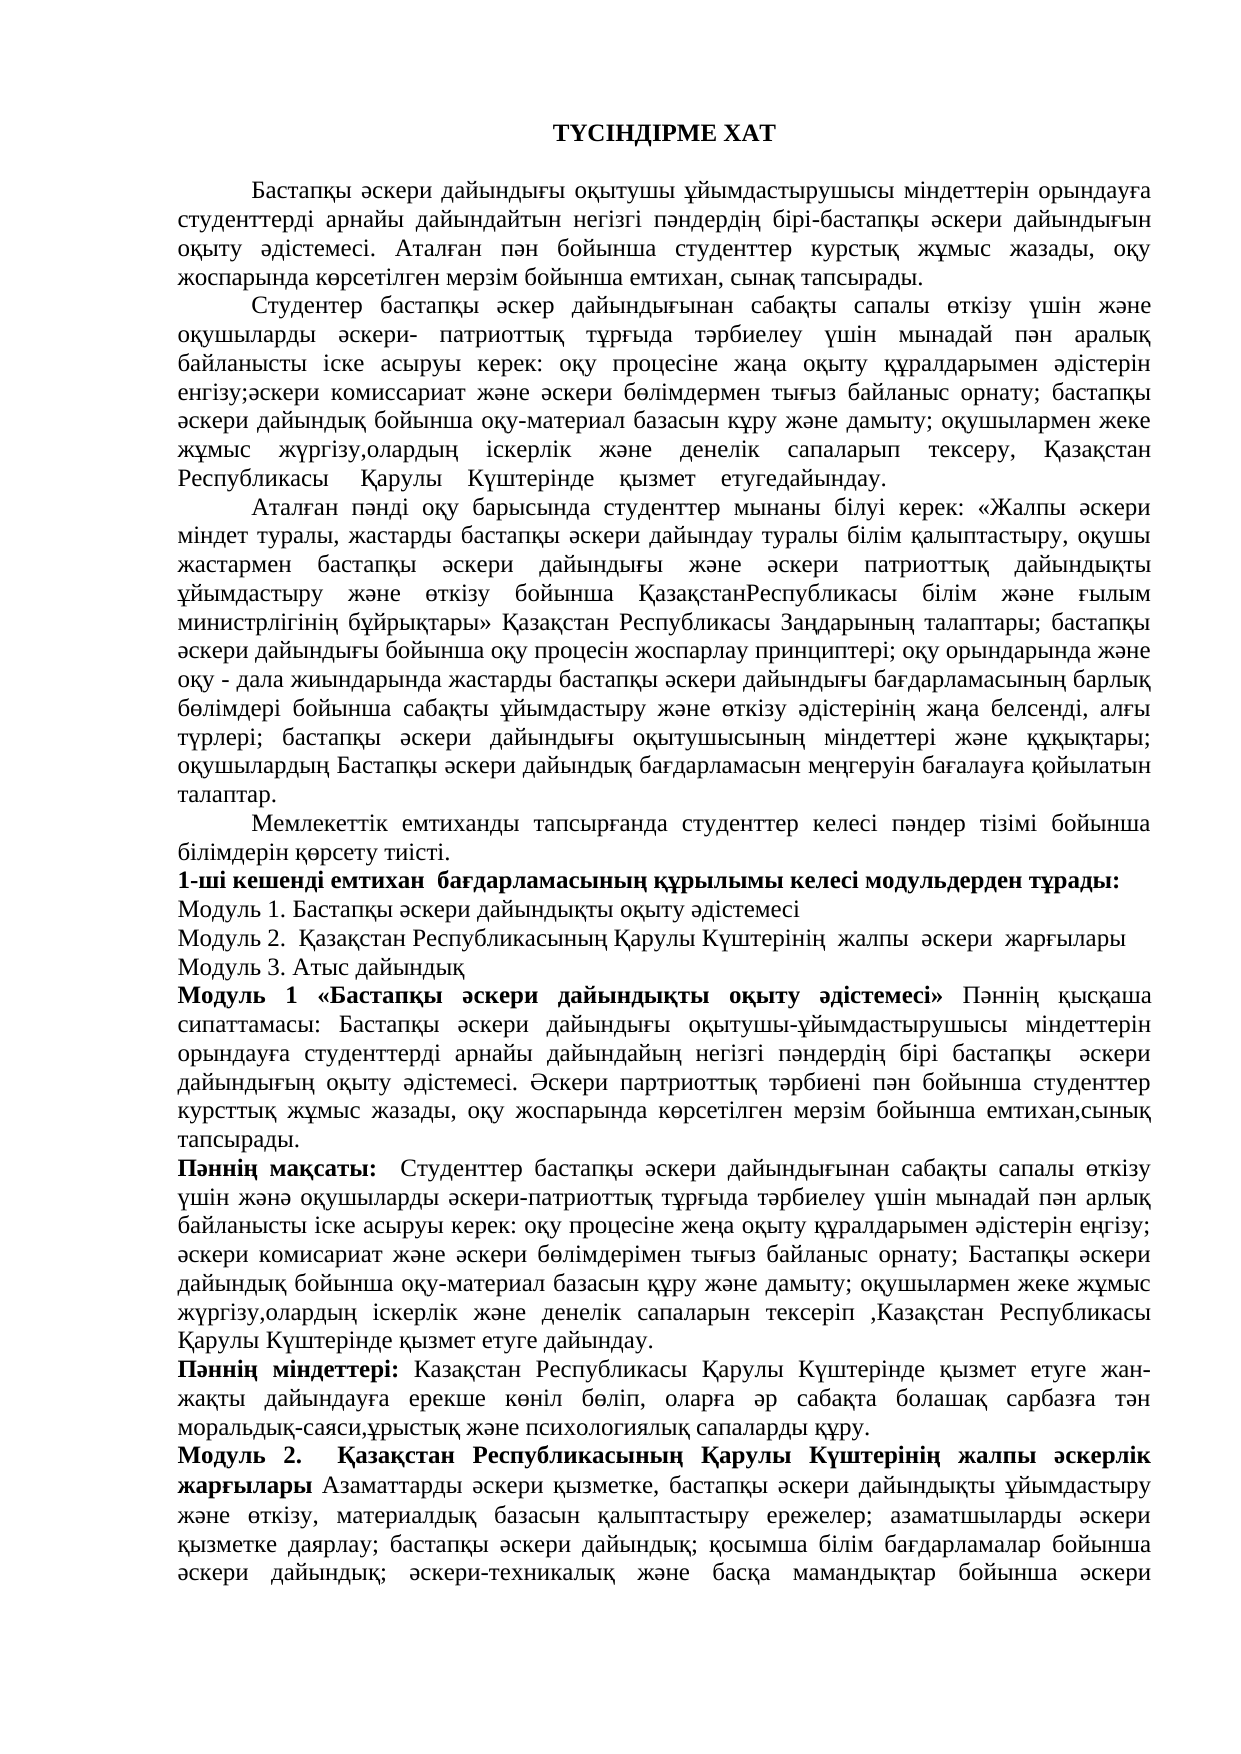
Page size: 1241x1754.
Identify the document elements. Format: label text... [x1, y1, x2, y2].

text Бастапқы әскери дайындығы оқытушы ұйымдастырушысы міндеттерін орындауға студенттерді арнайы дайындайтын негізгі пәндердің бірі-бастапқы әскери дайындығын оқыту әдістемесі. Аталған пән бойынша студенттер курстық жұмыс жазады, оқу жоспарында көрсетілген мерзім бойынша емтихан, сынақ тапсырады. [177, 176, 1152, 291]
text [177, 1441, 1152, 1586]
text Пәннің міндеттері: Казақстан Республикасы Қарулы Күштерінде қызмет етуге жан-жақты дайындауға ерекше көніл бөліп, оларға әр сабақта болашақ сарбазға тән моральдық-саяси,ұрыстық және психологиялық сапаларды құру. [177, 1354, 1152, 1441]
text Модуль 1 «Бастапқы әскери дайындықты оқыту әдістемесі» Пәннің қысқаша сипаттамасы: Бастапқы әскери дайындығы оқытушы-ұйымдастырушысы міндеттерін орындауға студенттерді арнайы дайындайың негізгі пәндердің бірі бастапқы әскери дайындығың оқыту әдістемесі. Әскери партриоттық тәрбиені пән бойынша студенттер курсттық жұмыс жазады, оқу жоспарында көрсетілген мерзім бойынша емтихан,сынық тапсырады. [177, 981, 1152, 1153]
text Модуль 2. Қазақстан Республикасының Қарулы Күштерінің жалпы әскери жарғылары [177, 923, 1152, 952]
text Модуль 3. Атыс дайындық [177, 952, 1152, 981]
text Пәннің мақсаты: Студенттер бастапқы әскери дайындығынан сабақты сапалы өткізу үшін жәнә оқушыларды әскери-патриоттық тұрғыда тәрбиелеу үшін мынадай пән арлық байланысты іске асыруы керек: оқу процесіне жеңа оқыту құралдарымен әдістерін еңгізу; әскери комисариат және әскери бөлімдерімен тығыз байланыс орнату; Бастапқы әскери дайындық бойынша оқу-материал базасын құру және дамыту; оқушылармен жеке жұмыс жүргізу,олардың іскерлік және денелік сапаларын тексеріп ,Казақстан Республикасы Қарулы Күштерінде қызмет етуге дайындау. [177, 1153, 1152, 1354]
text Аталған пәнді оқу барысында студенттер мынаны білуі керек: «Жалпы әскери міндет туралы, жастарды бастапқы әскери дайындау туралы білім қалыптастыру, оқушы жастармен бастапқы әскери дайындығы және әскери патриоттық дайындықты ұйымдастыру және өткізу бойынша ҚазақстанРеспубликасы білім және ғылым министрлігінің бұйрықтары» Қазақстан Республикасы Заңдарының талаптары; бастапқы әскери дайындығы бойынша оқу процесін жоспарлау принциптері; оқу орындарында және оқу - дала жиындарында жастарды бастапқы әскери дайындығы бағдарламасының барлық бөлімдері бойынша сабақты ұйымдастыру және өткізу әдістерінің жаңа белсенді, алғы түрлері; бастапқы әскери дайындығы оқытушысының міндеттері және құқықтары; оқушылардың Бастапқы әскери дайындық бағдарламасын меңгеруін бағалауға қойылатын талаптар. [177, 492, 1152, 808]
text Мемлекеттік емтиханды тапсырғанда студенттер келесі пәндер тізімі бойынша білімдерін қөрсету тиісті. [177, 808, 1152, 866]
text Студентер бастапқы әскер дайындығынан сабақты сапалы өткізу үшін және оқушыларды әскери- патриоттық тұрғыда тәрбиелеу үшін мынадай пән аралық байланысты іске асыруы керек: оқу процесіне жаңа оқыту құралдарымен әдістерін енгізу;әскери комиссариат және әскери бөлімдермен тығыз байланыс орнату; бастапқы әскери дайындық бойынша оқу-материал базасын кұру және дамыту; оқушылармен жеке жұмыс жүргізу,олардың іскерлік және денелік сапаларып тексеру, Қазақстан Республикасы Қарулы Күштерінде қызмет етугедайындау. [177, 291, 1152, 492]
text 1-ші кешенді емтихан бағдарламасының құрылымы келесі модульдерден тұрады: [177, 866, 1152, 894]
text ТҮСІНДІРМЕ ХАТ [177, 118, 1152, 147]
text Модуль 1. Бастапқы әскери дайындықты оқыту әдістемесі [177, 894, 1152, 923]
